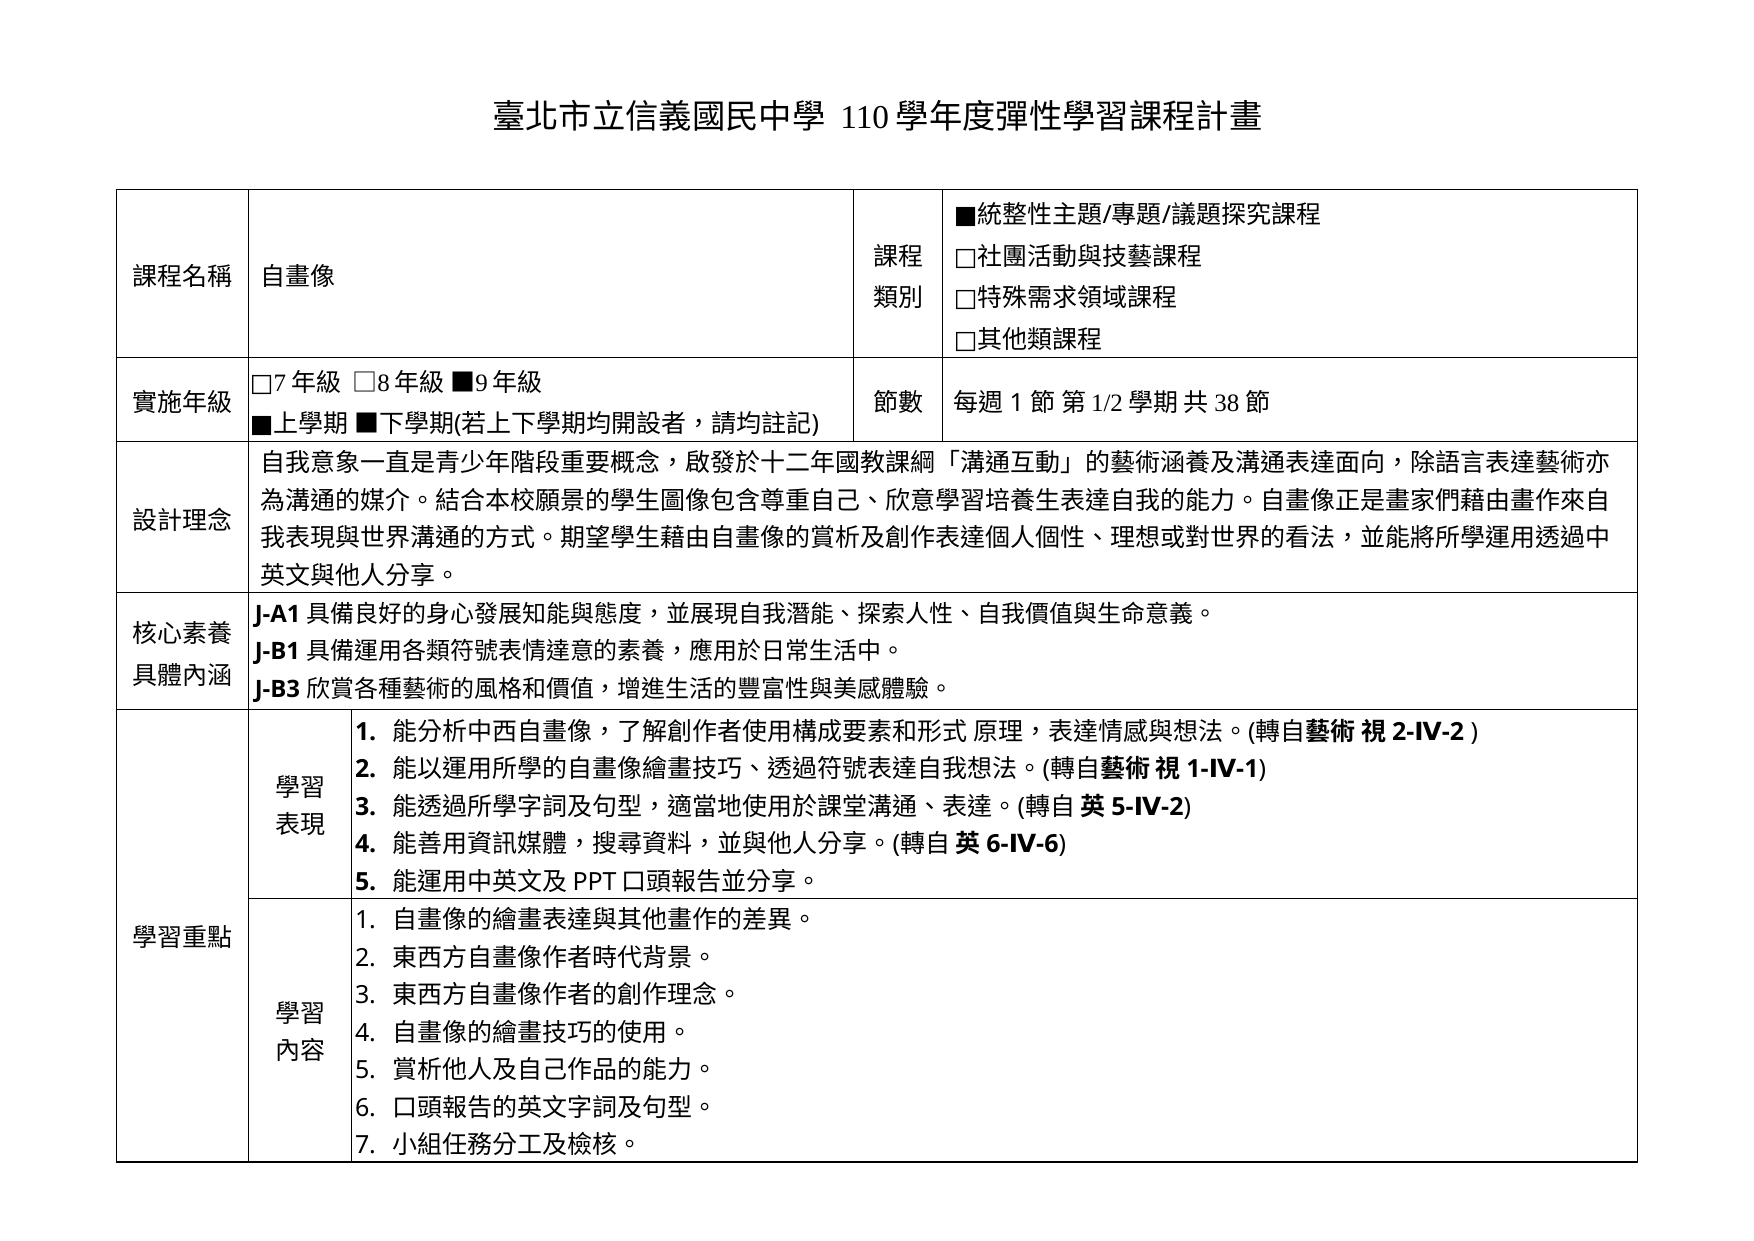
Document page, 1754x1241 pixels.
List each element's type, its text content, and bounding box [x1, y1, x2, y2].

table_cell 核心素養 具體內涵 [117, 593, 248, 709]
table_cell 節數 [854, 358, 942, 441]
table_header 課程名稱 [117, 190, 248, 357]
text 臺北市立信義國民中學 110學年度彈性學習課程計畫 [59, 76, 1695, 151]
table_cell 自畫像的繪畫表達與其他畫作的差異。 東西方自畫像作者時代背景。 東西方自畫像作者的創作理念。 自畫像的繪畫技巧的使用。 賞析他人及自己作品的能力。 口頭報告的英文字詞及句型。 小組任務分工及檢核。 [352, 899, 1637, 1161]
table_cell 學習 內容 [249, 899, 351, 1161]
table_header 課程 類別 [854, 190, 942, 357]
table_cell □7年級 □8年級 9年級 上學期 下學期(若上下學期均開設者，請均註記) [249, 358, 853, 441]
table_cell 學習 表現 [249, 710, 351, 898]
table_cell 學習重點 [117, 710, 248, 1161]
table_cell 自我意象一直是青少年階段重要概念，啟發於十二年國教課綱「溝通互動」的藝術涵養及溝通表達面向，除語言表達藝術亦為溝通的媒介。結合本校願景的學生圖像包含尊重自己、欣意學習培養生表達自我的能力。自畫像正是畫家們藉由畫作來自我表現與世界溝通的方式。期望學生藉由自畫像的賞析及創作表達個人個性、理想或對世界的看法，並能將所學運用透過中英文與他人分享。 [249, 442, 1637, 592]
table_header 統整性主題/專題/議題探究課程 □社團活動與技藝課程 □特殊需求領域課程 □其他類課程 [943, 190, 1637, 357]
table_cell 設計理念 [117, 442, 248, 592]
table_header 自畫像 [249, 190, 853, 357]
table_cell 能分析中西自畫像，了解創作者使用構成要素和形式 原理，表達情感與想法。(轉自藝術 視 2-Ⅳ-2 ) 能以運用所學的自畫像繪畫技巧、透過符號表達自我想法。(轉自藝術 視 1-Ⅳ-1) 能透過所學字詞及句型，適當地使用於課堂溝通、表達。(轉自 英 5-Ⅳ-2) 能善用資訊媒體，搜尋資料，並與他人分享。(轉自 英 6-Ⅳ-6) 能運用中英文及PPT口頭報告並分享。 [352, 710, 1637, 898]
table_cell J-A1 具備良好的身心發展知能與態度，並展現自我潛能、探索人性、自我價值與生命意義。 J-B1 具備運用各類符號表情達意的素養，應用於日常生活中。 J-B3 欣賞各種藝術的風格和價值，增進生活的豐富性與美感體驗。 [249, 593, 1637, 709]
table_cell 每週 1 節 第1/2學期 共 38 節 [943, 358, 1637, 441]
table_cell 實施年級 [117, 358, 248, 441]
